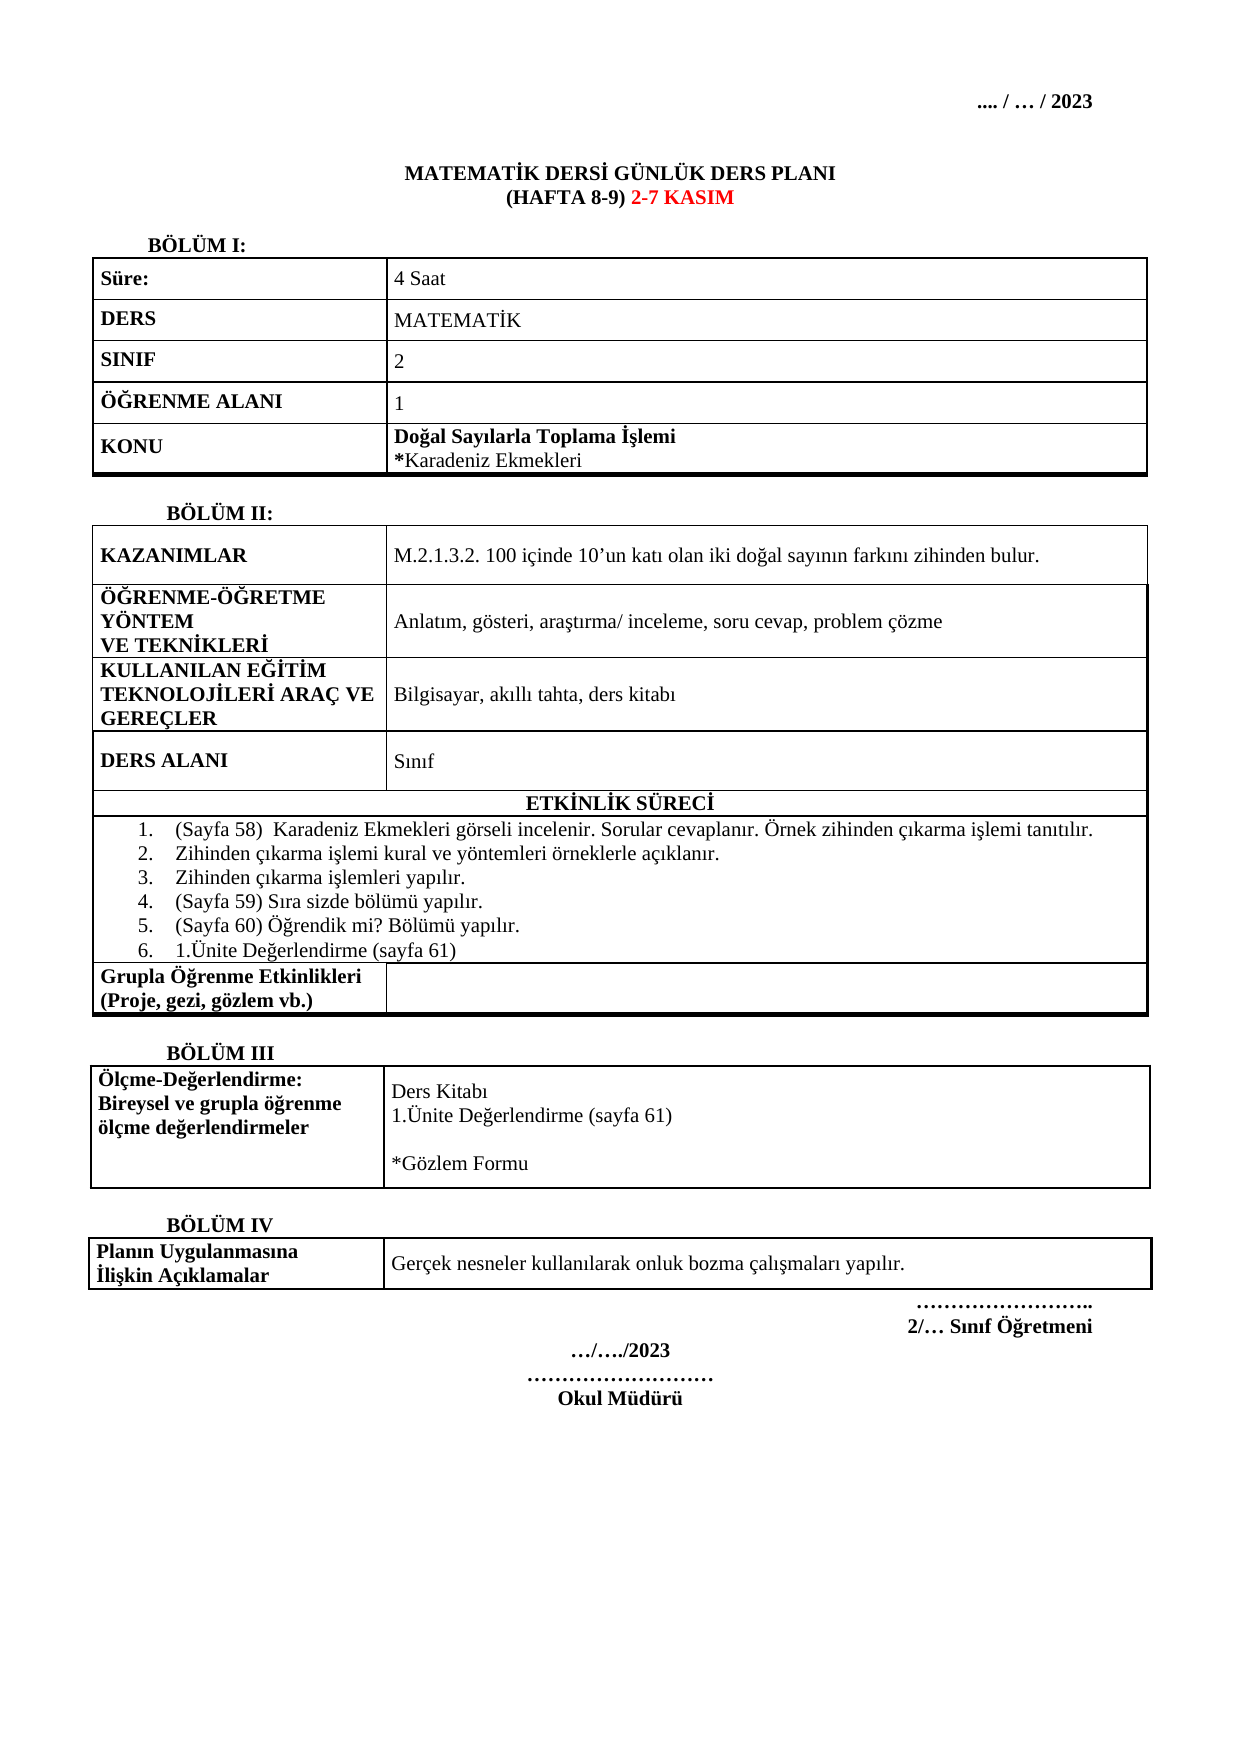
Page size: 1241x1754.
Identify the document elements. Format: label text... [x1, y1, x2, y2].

table_header KAZANIMLAR [93, 526, 386, 583]
table_header Ders Kitabı 1.Ünite Değerlendirme (sayfa 61) *Gözlem Formu [385, 1067, 1149, 1187]
text ……………………… [148, 1362, 1092, 1386]
text .... / … / 2023 [148, 89, 1092, 113]
table_cell 1 [388, 383, 1146, 422]
text …………………….. [148, 1290, 1092, 1313]
table_header Gerçek nesneler kullanılarak onluk bozma çalışmaları yapılır. [385, 1239, 1150, 1287]
table_cell Sınıf [387, 732, 1146, 789]
text BÖLÜM II: [148, 501, 1092, 525]
table_cell (Sayfa 58) Karadeniz Ekmekleri görseli incelenir. Sorular cevaplanır. Örnek zihinden çıkarma işlemi tanıtılır. Zihinden çıkarma işlemi kural ve yöntemleri örneklerle açıklanır. Zihinden çıkarma işlemleri yapılır. (Sayfa 59) Sıra sizde bölümü yapılır. (Sayfa 60) Öğrendik mi? Bölümü yapılır. 1.Ünite Değerlendirme (sayfa 61) [94, 817, 1146, 962]
text MATEMATİK DERSİ GÜNLÜK DERS PLANI [148, 161, 1092, 185]
table_header 4 Saat [388, 259, 1146, 298]
table_header Planın Uygulanmasına İlişkin Açıklamalar [90, 1239, 383, 1287]
table_header Ölçme-Değerlendirme: Bireysel ve grupla öğrenme ölçme değerlendirmeler [92, 1067, 383, 1187]
table_cell Doğal Sayılarla Toplama İşlemi *Karadeniz Ekmekleri [388, 424, 1146, 472]
table_cell Grupla Öğrenme Etkinlikleri (Proje, gezi, gözlem vb.) [94, 963, 386, 1012]
table_header M.2.1.3.2. 100 içinde 10’un katı olan iki doğal sayının farkını zihinden bulur. [387, 526, 1147, 583]
table_cell MATEMATİK [388, 300, 1146, 340]
text Okul Müdürü [148, 1386, 1092, 1410]
text …/…./2023 [148, 1338, 1092, 1362]
table_cell Anlatım, gösteri, araştırma/ inceleme, soru cevap, problem çözme [387, 585, 1146, 657]
table_header Süre: [94, 259, 386, 298]
table_cell DERS ALANI [94, 732, 386, 789]
table_cell ETKİNLİK SÜRECİ [94, 791, 1146, 815]
text (HAFTA 8-9) 2-7 KASIM [148, 185, 1092, 209]
table_cell Bilgisayar, akıllı tahta, ders kitabı [387, 658, 1146, 730]
table_cell KULLANILAN EĞİTİM TEKNOLOJİLERİ ARAÇ VE GEREÇLER [93, 658, 386, 730]
table_cell 2 [388, 341, 1146, 381]
table_cell KONU [94, 424, 386, 472]
table_cell [387, 964, 1146, 1012]
subtitle BÖLÜM IV [148, 1213, 1092, 1237]
subtitle BÖLÜM III [148, 1041, 1092, 1064]
table_cell DERS [94, 300, 386, 340]
table_cell SINIF [94, 341, 386, 381]
text BÖLÜM I: [148, 233, 1092, 257]
table_cell ÖĞRENME ALANI [94, 383, 386, 422]
table_cell ÖĞRENME-ÖĞRETME YÖNTEM VE TEKNİKLERİ [93, 585, 386, 657]
text 2/… Sınıf Öğretmeni [148, 1313, 1092, 1338]
